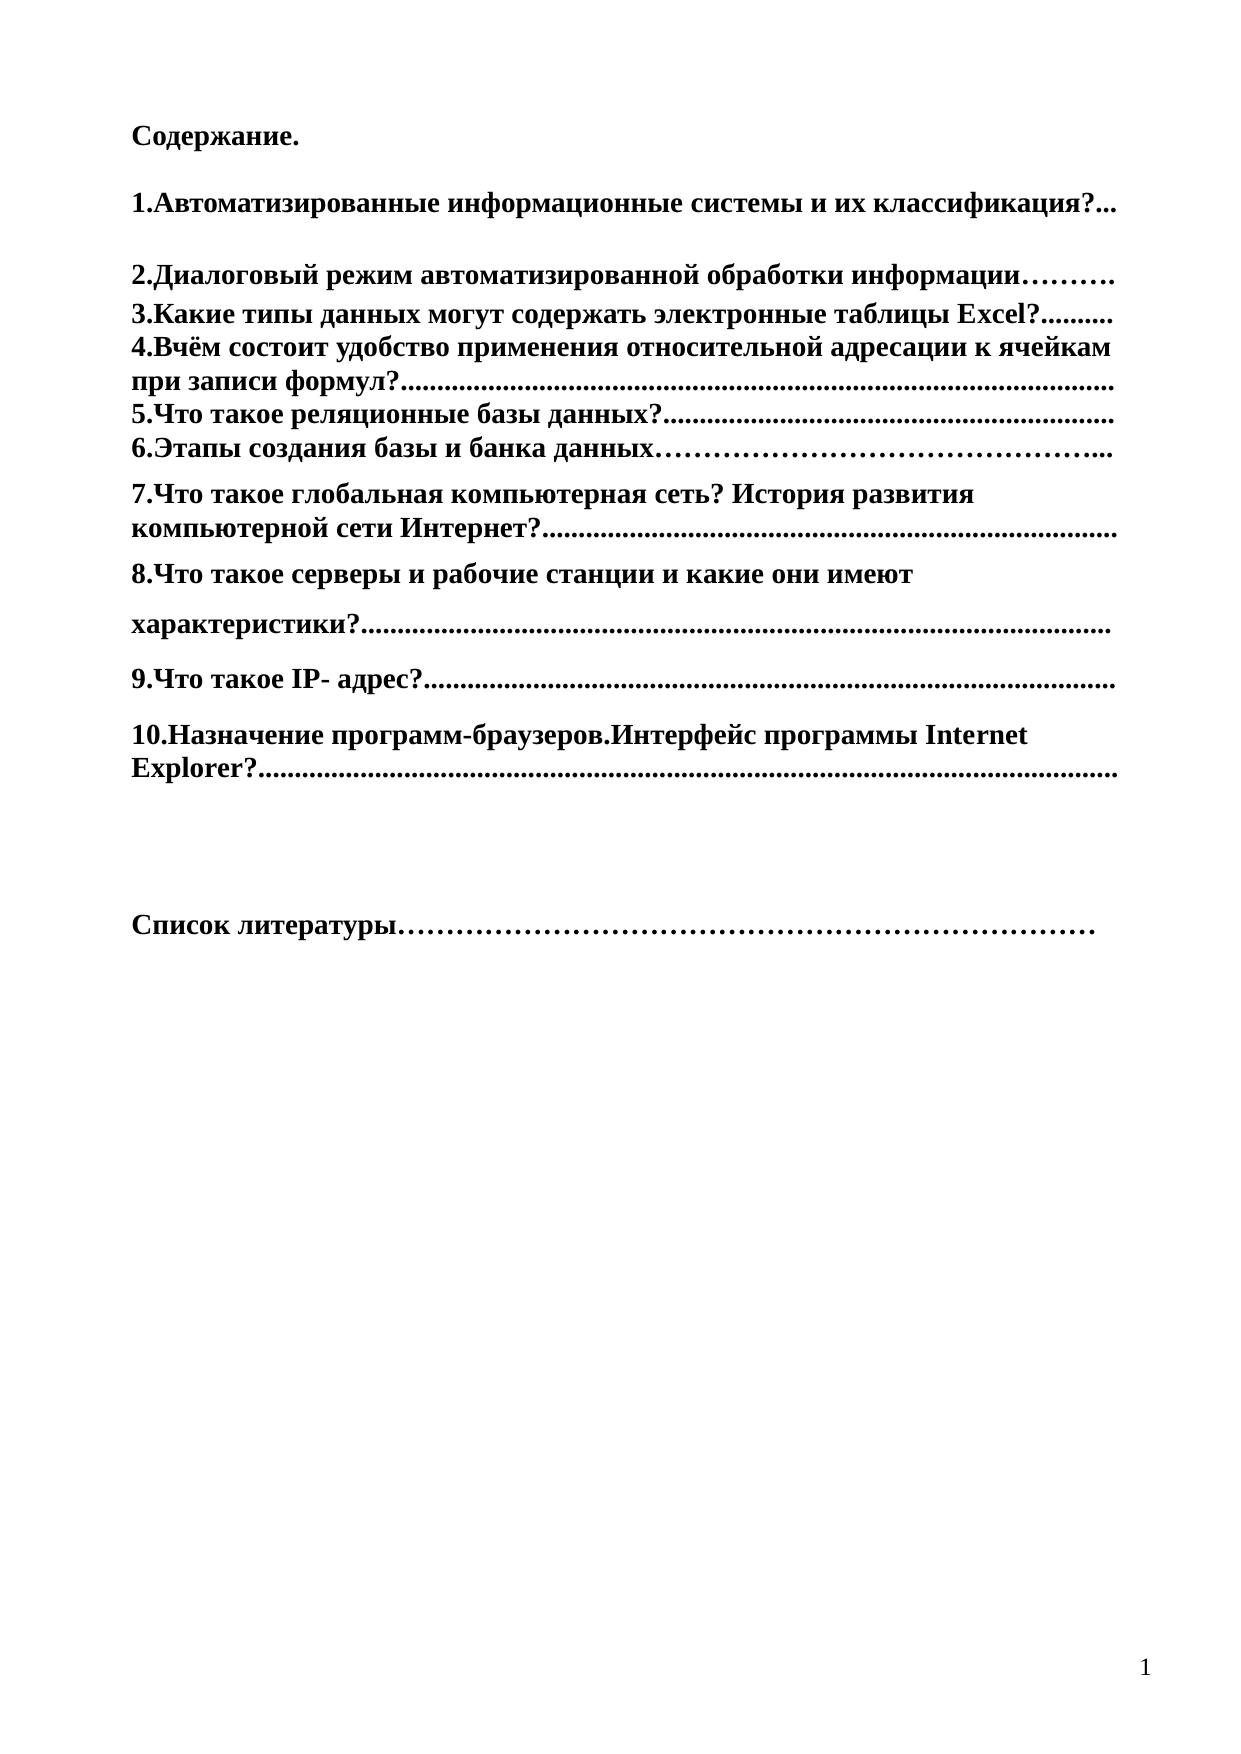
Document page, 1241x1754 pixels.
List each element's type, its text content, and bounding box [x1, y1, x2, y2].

text 2.Диалоговый режим автоматизированной обработки информации………. [75, 257, 1152, 291]
text 9.Что такое IP- адрес?............................................................................................... [131, 662, 1152, 695]
subtitle Содержание. [131, 118, 1152, 152]
subtitle 1.Автоматизированные информационные системы и их классификация?... [131, 185, 1152, 219]
text 8.Что такое серверы и рабочие станции и какие они имеют характеристики?....................................................................................................... [131, 556, 1152, 640]
text 7.Что такое глобальная компьютерная сеть? История развития компьютерной сети Интернет?............................................................................... [131, 476, 1152, 543]
text 6.Этапы создания базы и банка данных………………………………………... [131, 430, 1152, 464]
subtitle 5.Что такое реляционные базы данных?.............................................................. [131, 397, 1152, 430]
text Список литературы……………………………………………………………… [131, 907, 1152, 941]
text 10.Назначение программ-браузеров.Интерфейс программы Internet Explorer?...................................................................................................................... [131, 717, 1152, 784]
subtitle 3.Какие типы данных могут содержать электронные таблицы Excel?.......... 4.Вчём состоит удобство применения относительной адресации к ячейкам при записи формул?.................................................................................................. [131, 296, 1152, 397]
